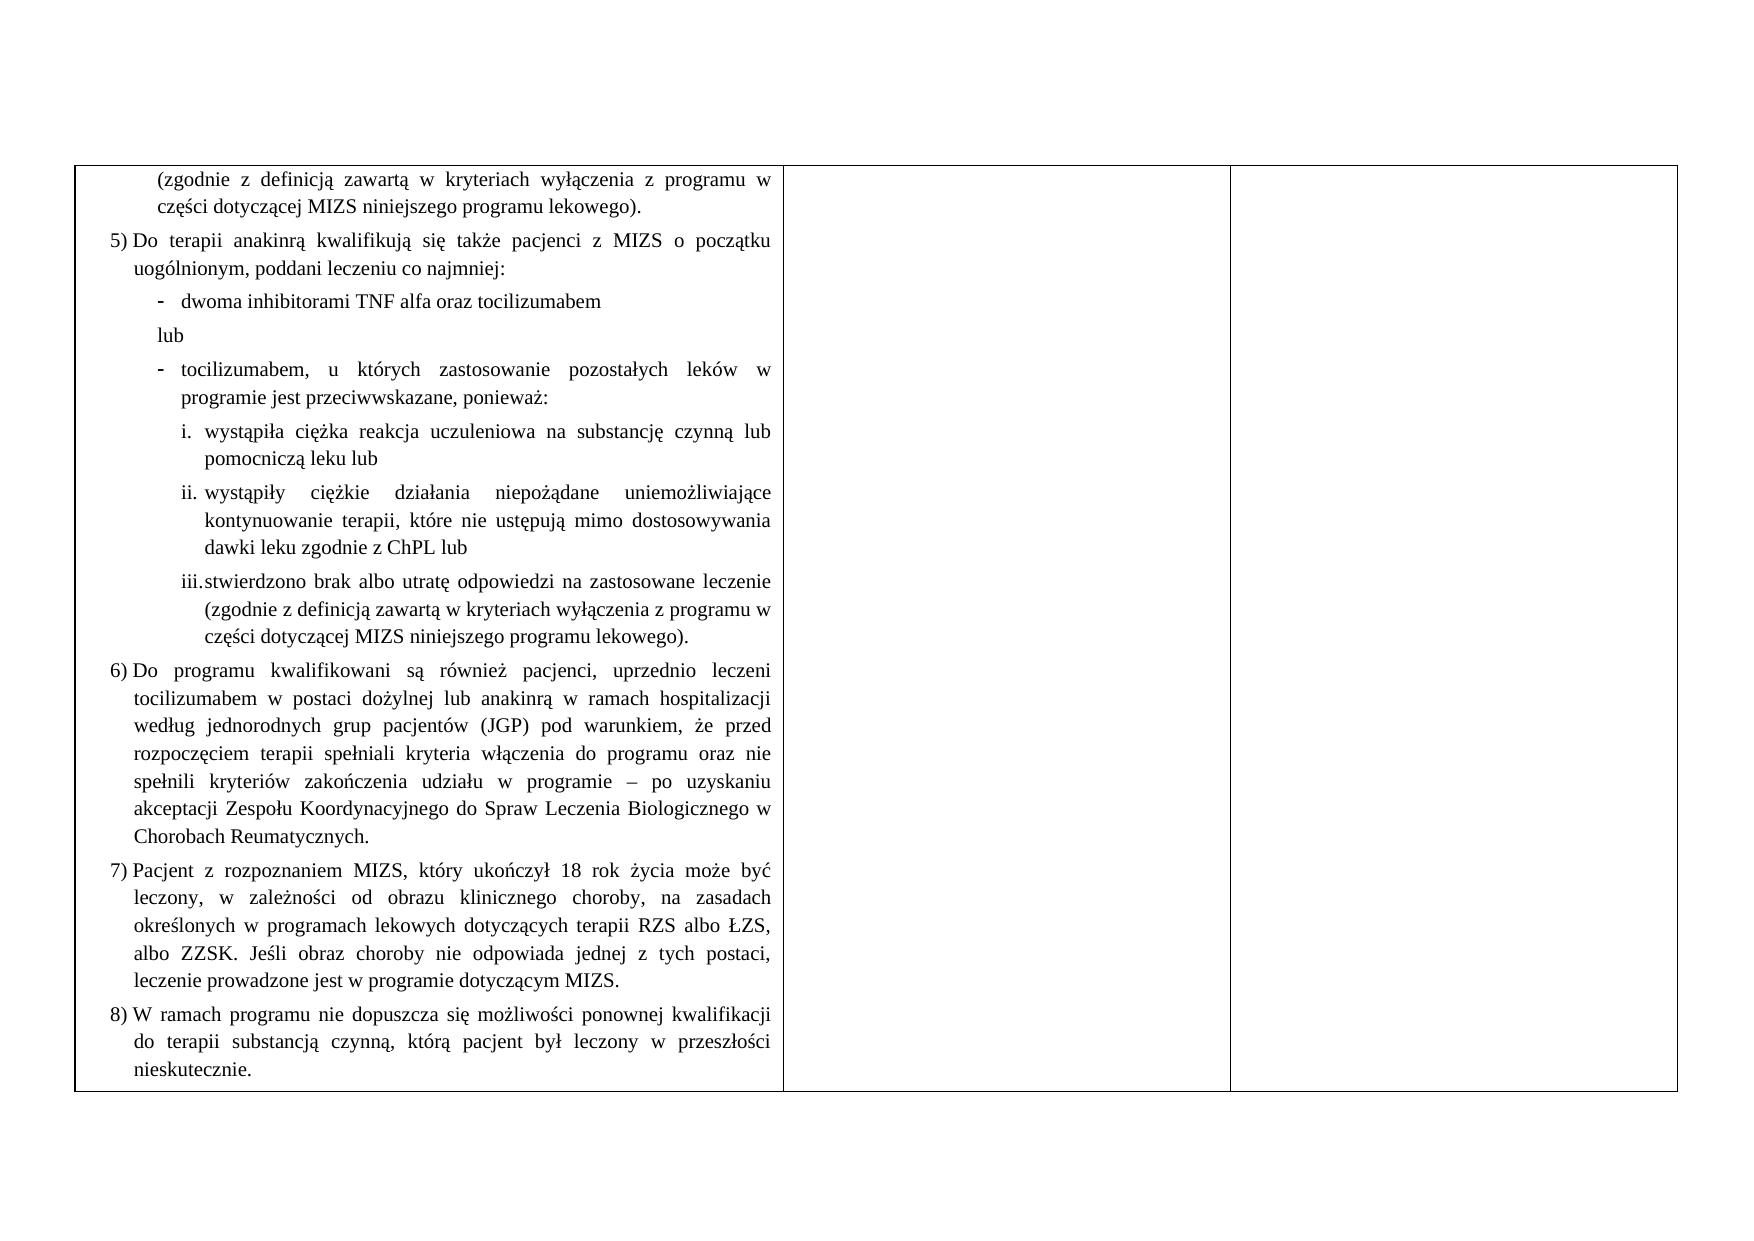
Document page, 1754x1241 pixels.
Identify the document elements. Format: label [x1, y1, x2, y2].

table_cell [784, 166, 1230, 1091]
table_cell [76, 166, 783, 1091]
table_cell [1231, 166, 1677, 1091]
